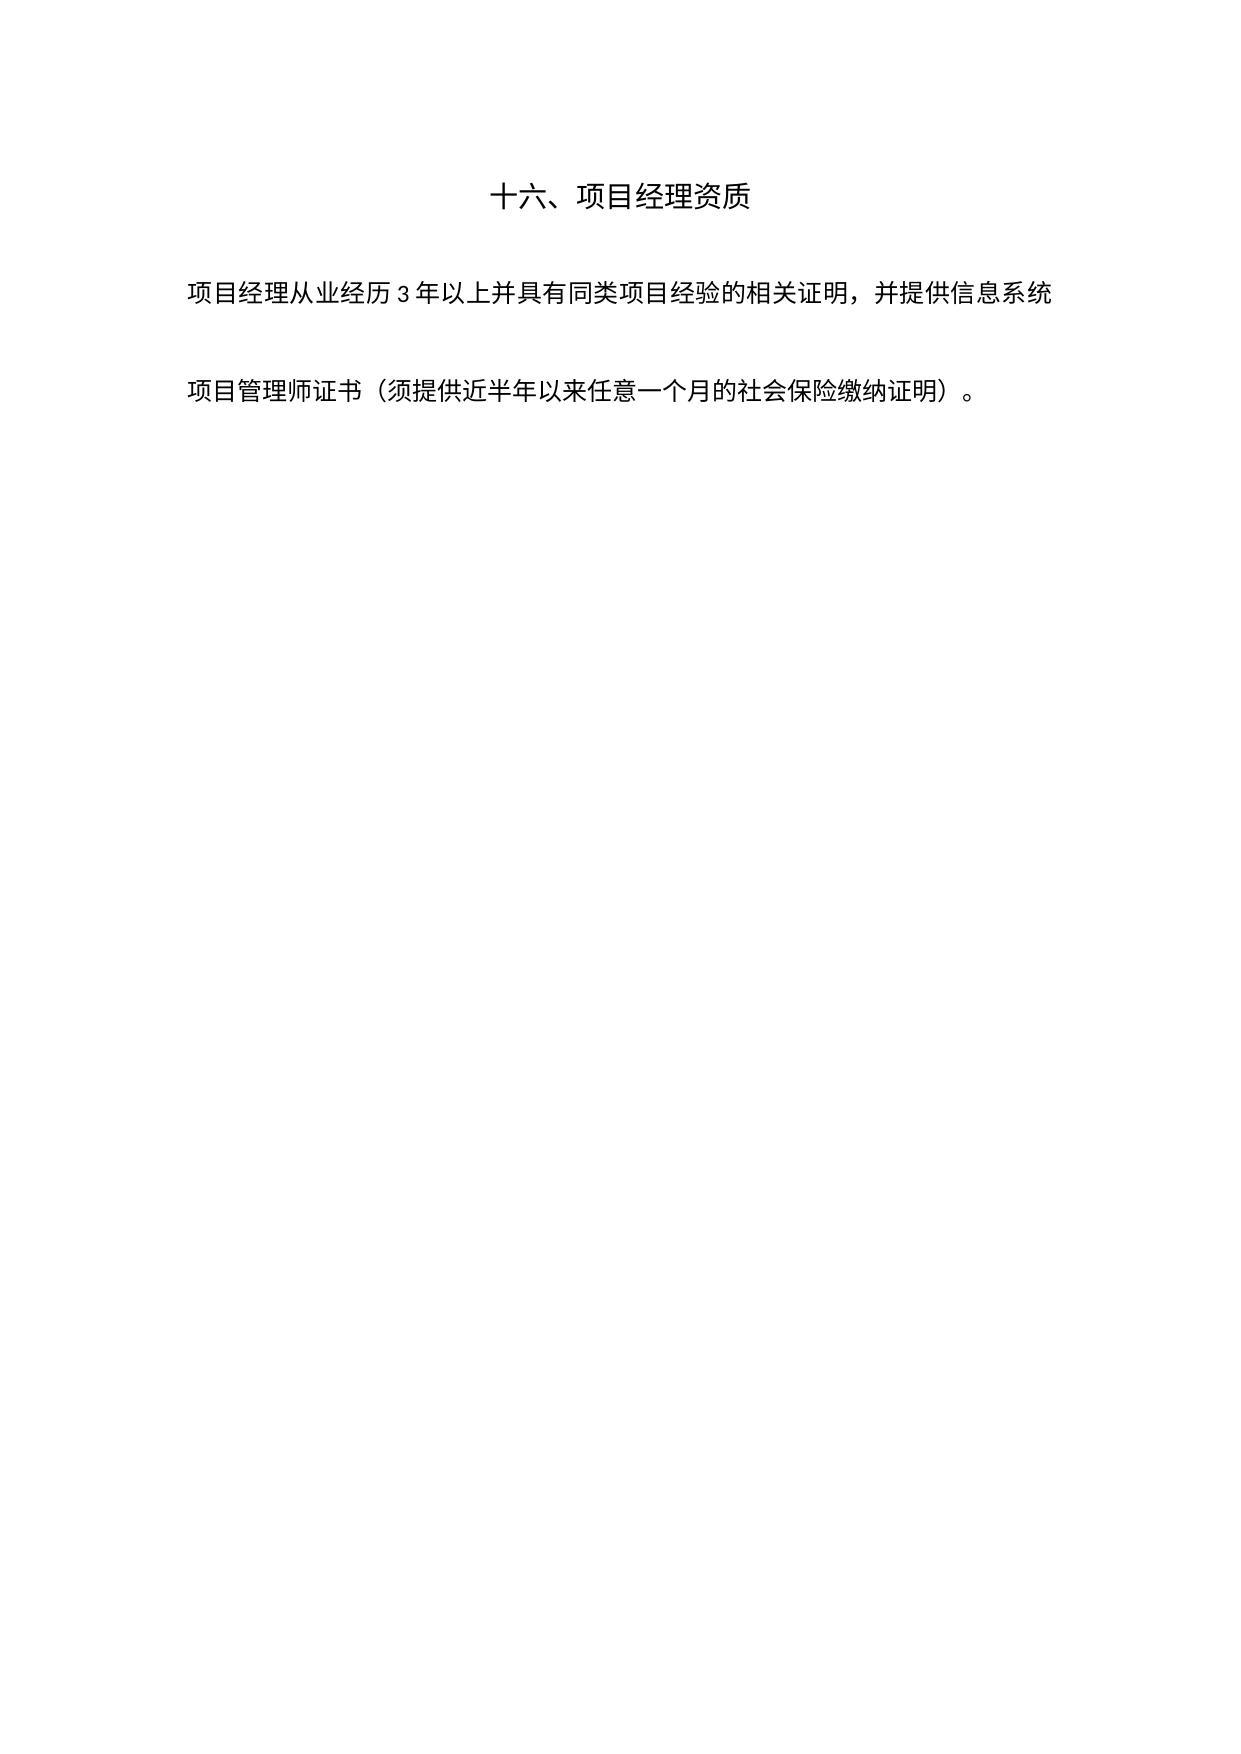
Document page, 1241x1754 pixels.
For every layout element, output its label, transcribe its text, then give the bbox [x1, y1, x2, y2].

text 十六、项目经理资质 [187, 162, 1053, 227]
text 项目经理从业经历3年以上并具有同类项目经验的相关证明，并提供信息系统项目管理师证书（须提供近半年以来任意一个月的社会保险缴纳证明）。 [187, 259, 1053, 422]
